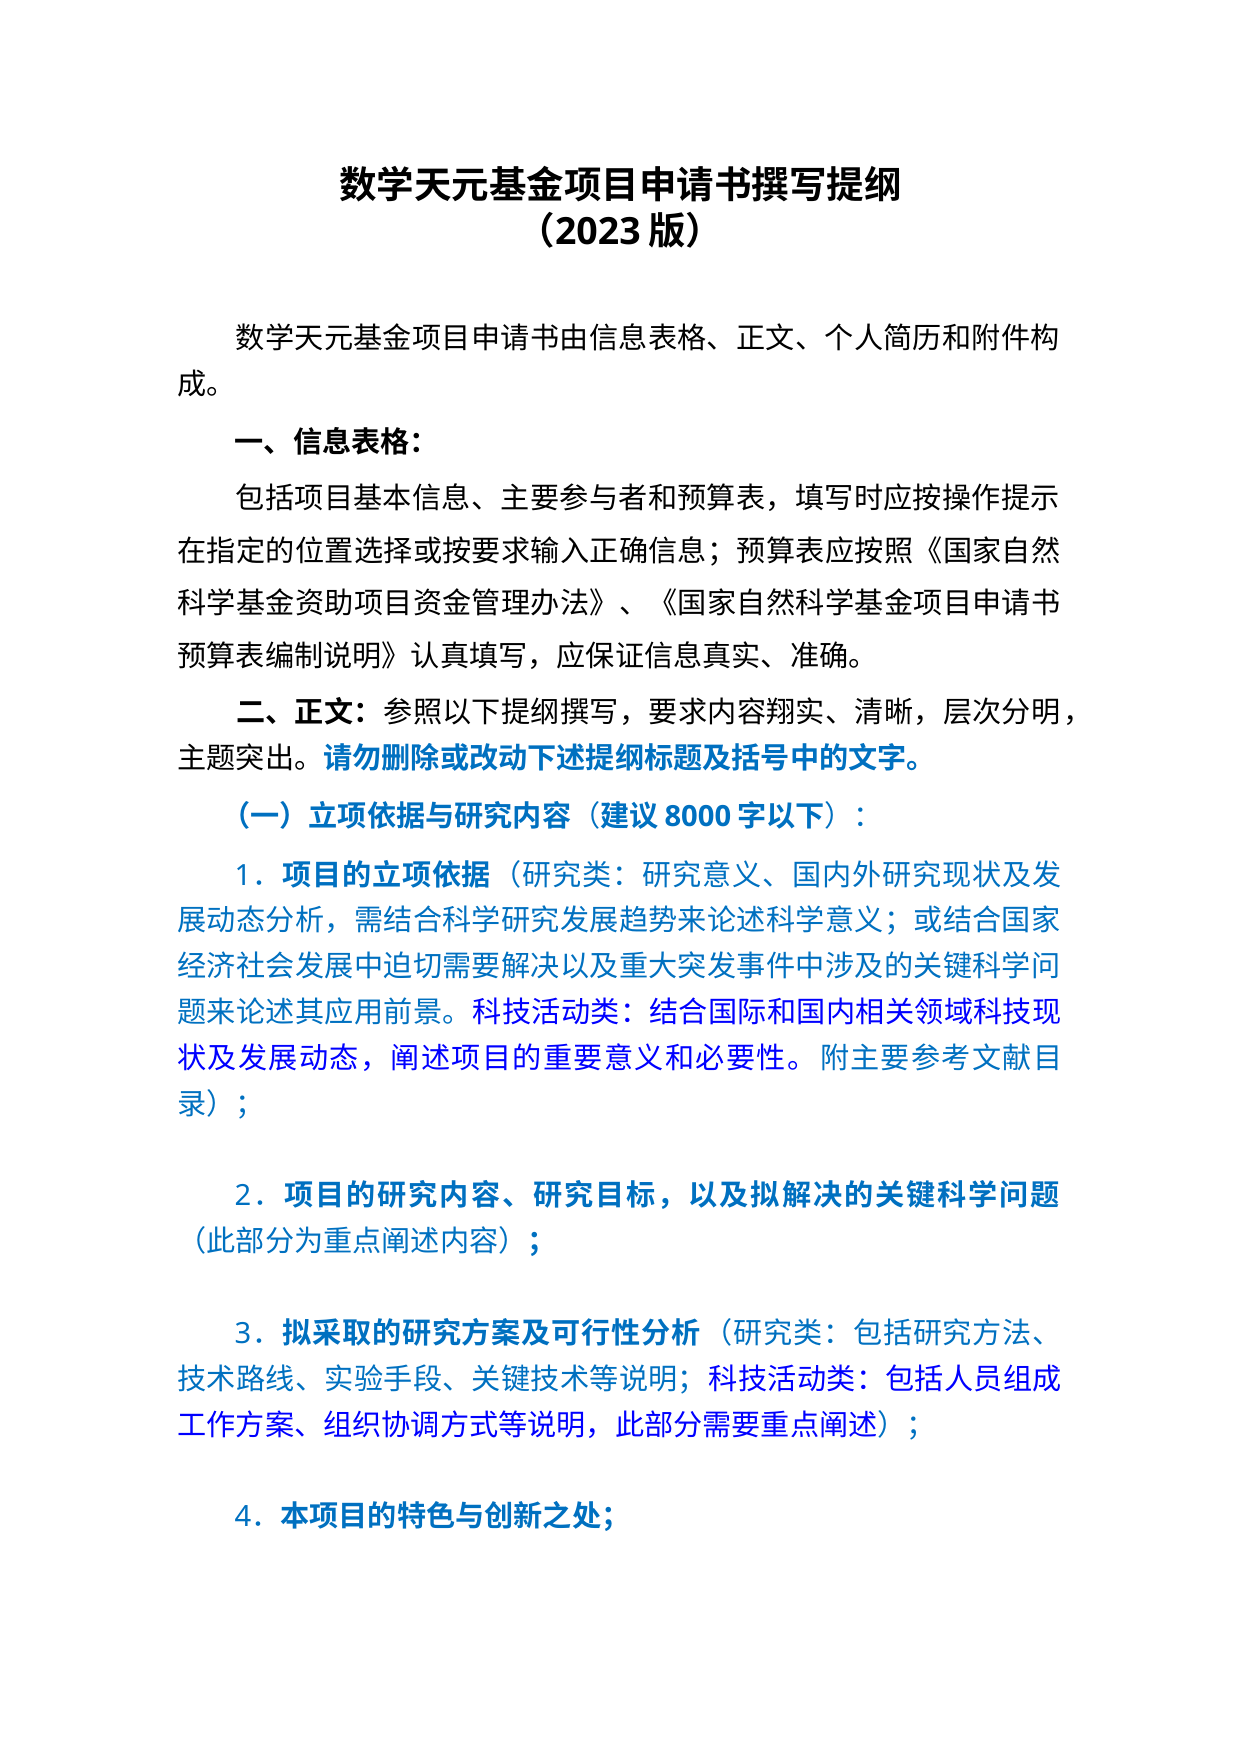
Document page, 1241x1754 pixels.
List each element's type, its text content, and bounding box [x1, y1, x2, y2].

text 3．拟采取的研究方案及可行性分析（研究类：包括研究方法、技术路线、实验手段、关键技术等说明；科技活动类：包括人员组成、工作方案、组织协调方式等说明，此部分需要重点阐述）； [177, 1307, 1063, 1444]
text 数学天元基金项目申请书由信息表格、正文、个人简历和附件构成。 [177, 312, 1063, 404]
text 包括项目基本信息、主要参与者和预算表，填写时应按操作提示在指定的位置选择或按要求输入正确信息；预算表应按照《国家自然科学基金资助项目资金管理办法》、《国家自然科学基金项目申请书预算表编制说明》认真填写，应保证信息真实、准确。 [177, 474, 1063, 675]
text （2023版） [177, 208, 1063, 254]
text （一）立项依据与研究内容（建议8000字以下）： [221, 790, 1063, 836]
text 二、正文：参照以下提纲撰写，要求内容翔实、清晰，层次分明，主题突出。请勿删除或改动下述提纲标题及括号中的文字。 [177, 686, 1063, 777]
text 1．项目的立项依据（研究类：研究意义、国内外研究现状及发展动态分析，需结合科学研究发展趋势来论述科学意义；或结合国家经济社会发展中迫切需要解决以及重大突发事件中涉及的关键科学问题来论述其应用前景。科技活动类：结合国际和国内相关领域科技现状及发展动态，阐述项目的重要意义和必要性。附主要参考文献目录）； [177, 848, 1063, 1123]
text 数学天元基金项目申请书撰写提纲 [177, 162, 1063, 208]
text 一、信息表格： [177, 416, 1063, 462]
text 2．项目的研究内容、研究目标，以及拟解决的关键科学问题（此部分为重点阐述内容）； [177, 1169, 1063, 1261]
text 4．本项目的特色与创新之处； [177, 1490, 1063, 1536]
